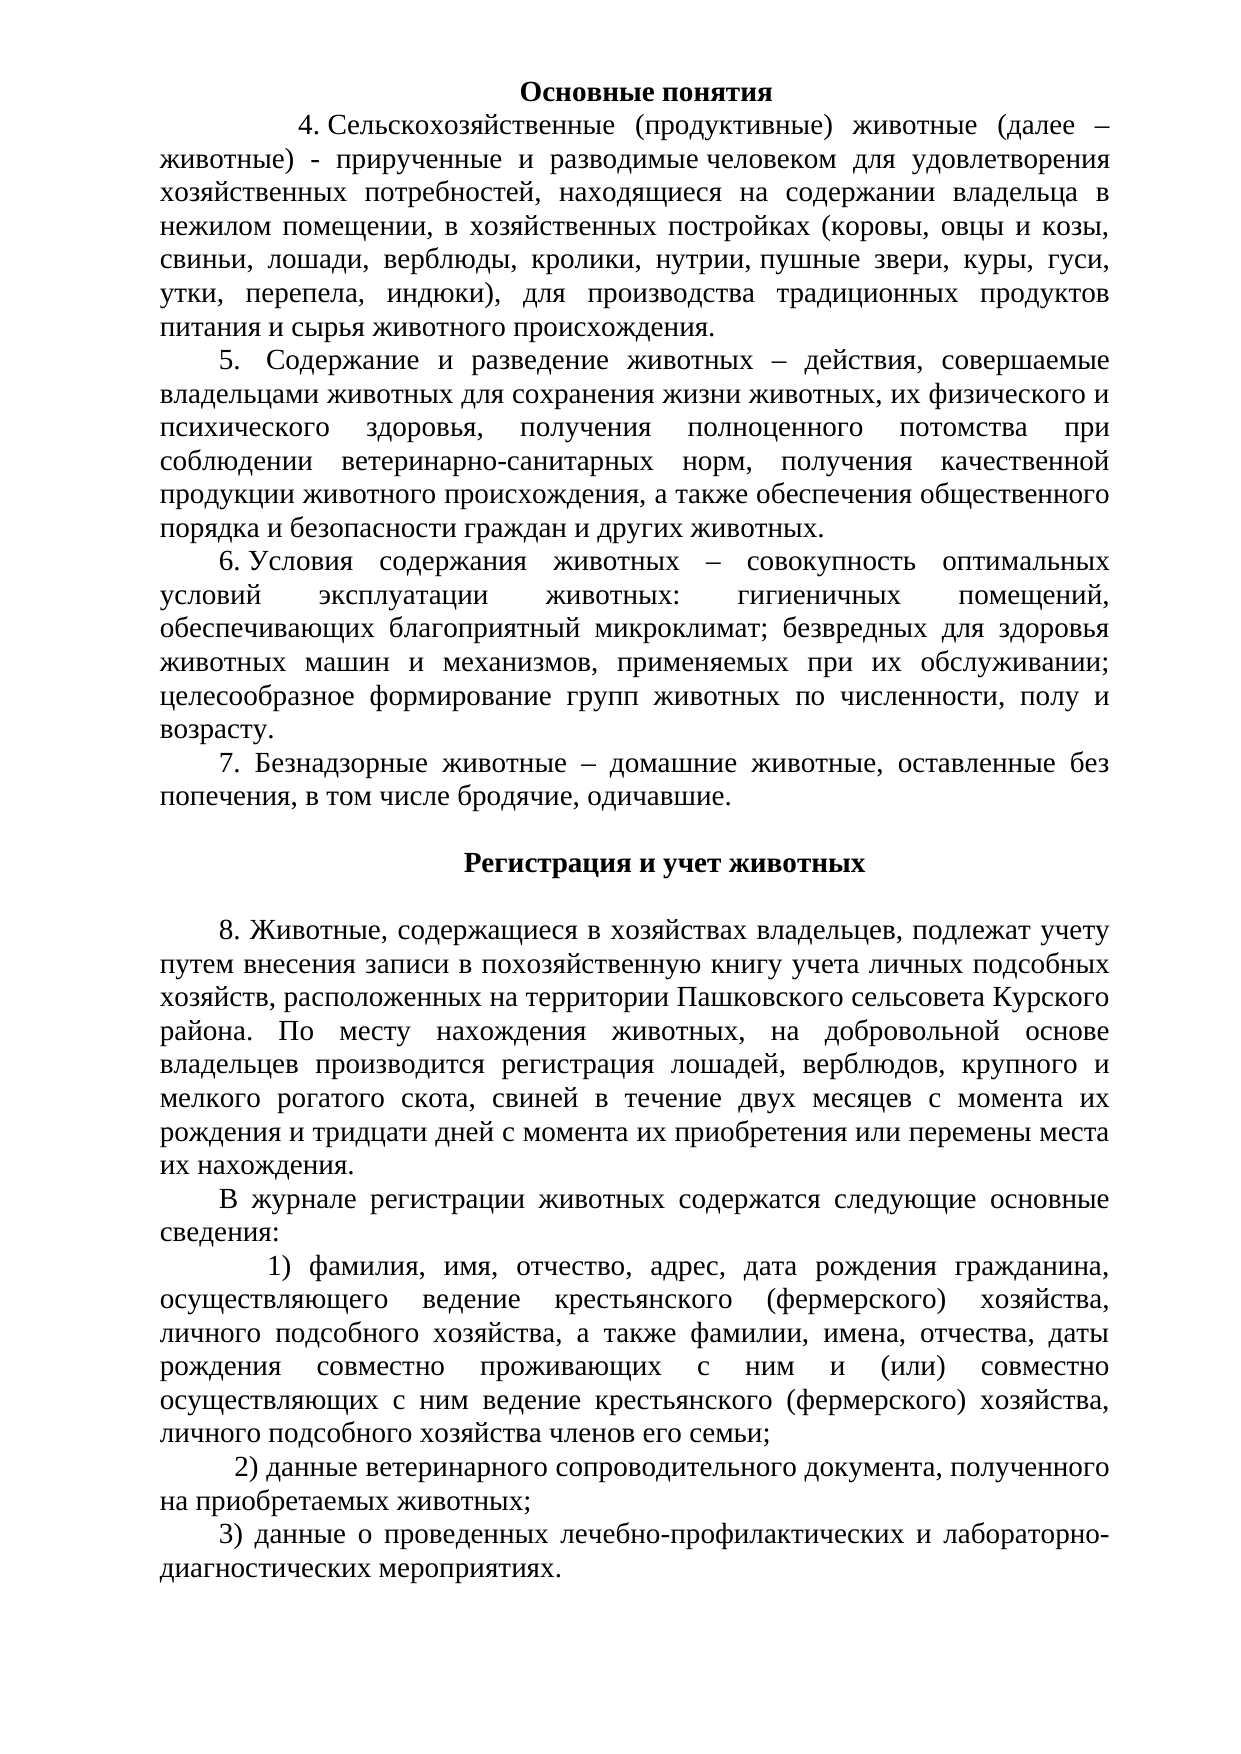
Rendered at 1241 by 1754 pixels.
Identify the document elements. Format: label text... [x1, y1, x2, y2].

text 4. Сельскохозяйственные (продуктивные) животные (далее – животные) - прирученные и разводимые человеком для удовлетворения хозяйственных потребностей, находящиеся на содержании владельца в нежилом помещении, в хозяйственных постройках (коровы, овцы и козы, свиньи, лошади, верблюды, кролики, нутрии, пушные звери, куры, гуси, утки, перепела, индюки), для производства традиционных продуктов питания и сырья животного происхождения. [159, 107, 1110, 342]
text 2) данные ветеринарного сопроводительного документа, полученного на приобретаемых животных; [159, 1449, 1110, 1516]
text В журнале регистрации животных содержатся следующие основные сведения: 1) фамилия, имя, отчество, адрес, дата рождения гражданина, осуществляющего ведение крестьянского (фермерского) хозяйства, личного подсобного хозяйства, а также фамилии, имена, отчества, даты рождения совместно проживающих с ним и (или) совместно осуществляющих с ним ведение крестьянского (фермерского) хозяйства, личного подсобного хозяйства членов его семьи; [159, 1181, 1110, 1449]
text 3) данные о проведенных лечебно-профилактических и лабораторно-диагностических мероприятиях. [159, 1516, 1110, 1583]
text 8. Животные, содержащиеся в хозяйствах владельцев, подлежат учету путем внесения записи в похозяйственную книгу учета личных подсобных хозяйств, расположенных на территории Пашковского сельсовета Курского района. По месту нахождения животных, на добровольной основе владельцев производится регистрация лошадей, верблюдов, крупного и мелкого рогатого скота, свиней в течение двух месяцев с момента их рождения и тридцати дней с момента их приобретения или перемены места их нахождения. [159, 912, 1110, 1181]
text 7. Безнадзорные животные – домашние животные, оставленные без попечения, в том числе бродячие, одичавшие. [159, 745, 1110, 812]
text Регистрация и учет животных [218, 845, 1110, 879]
text 5. Содержание и разведение животных – действия, совершаемые владельцами животных для сохранения жизни животных, их физического и психического здоровья, получения полноценного потомства при соблюдении ветеринарно-санитарных норм, получения качественной продукции животного происхождения, а также обеспечения общественного порядка и безопасности граждан и других животных. [159, 342, 1110, 543]
text 6. Условия содержания животных – совокупность оптимальных условий эксплуатации животных: гигиеничных помещений, обеспечивающих благоприятный микроклимат; безвредных для здоровья животных машин и механизмов, применяемых при их обслуживании; целесообразное формирование групп животных по численности, полу и возрасту. [159, 543, 1110, 745]
text Основные понятия [189, 74, 1110, 107]
